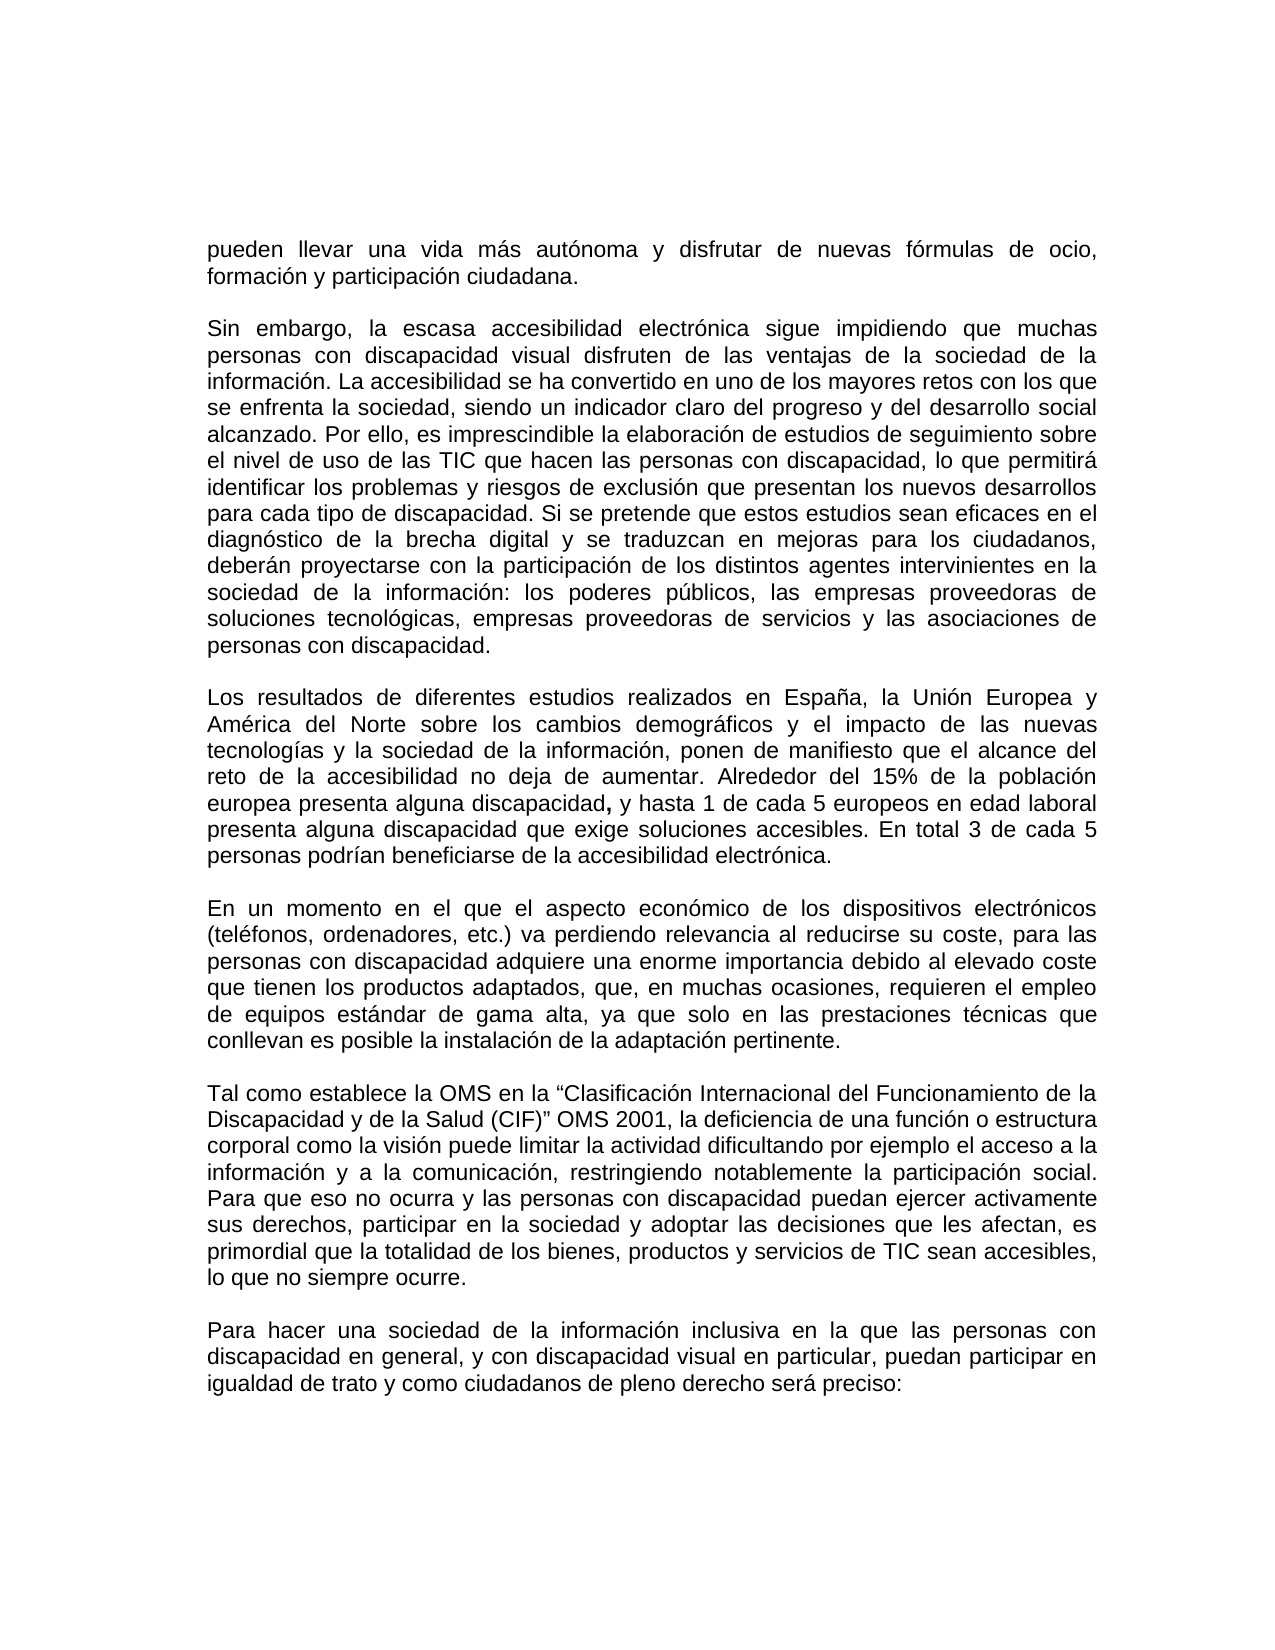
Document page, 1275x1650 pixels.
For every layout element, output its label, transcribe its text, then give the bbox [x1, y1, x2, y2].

text Los resultados de diferentes estudios realizados en España, y América del Norte sobre los cambios demográficos y el impacto de las nuevas tecnologías y la sociedad de la información, ponen de manifiesto que el alcance del reto de la accesibilidad no deja de aumentar. Alrededor del 15% de la población europea presenta alguna discapacidad, y hasta 1 de cada 5 europeos en edad laboral presenta alguna discapacidad que exige soluciones accesibles. En total 3 de cada 5 personas podrían beneficiarse de la accesibilidad electrónica. [207, 684, 1098, 869]
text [207, 236, 1098, 289]
text En un momento en el que el aspecto económico de los dispositivos electrónicos (teléfonos, ordenadores, etc.) va perdiendo relevancia al reducirse su coste, para las personas con discapacidad adquiere una enorme importancia debido al elevado coste que tienen los productos adaptados, que, en muchas ocasiones, requieren el empleo de equipos estándar de gama alta, ya que solo en las prestaciones técnicas que conllevan es posible la instalación de la adaptación pertinente. [207, 895, 1098, 1053]
text Sin embargo, la escasa accesibilidad electrónica sigue impidiendo que muchas personas con discapacidad visual disfruten de las ventajas de la sociedad de accesibilidad se ha convertido en uno de los mayores retos con los que se enfrenta la sociedad, siendo un indicador claro del progreso y del desarrollo social alcanzado. Por ello, es imprescindible la elaboración de estudios de seguimiento sobre el nivel de uso de las TIC que hacen las personas con discapacidad, lo que permitirá identificar los problemas y riesgos de exclusión que presentan los nuevos desarrollos para cada tipo de discapacidad. Si se pretende que estos estudios sean eficaces en el diagnóstico de la brecha digital y se traduzcan en mejoras para los ciudadanos, deberán proyectarse con la participación de los distintos agentes intervinientes en la sociedad de la información: los poderes públicos, las empresas proveedoras de soluciones tecnológicas, empresas proveedoras de servicios y las asociaciones de personas con discapacidad. [207, 315, 1098, 658]
text Tal como establece en del Funcionamiento de y de (CIF)” OMS 2001, la deficiencia de una función o estructura corporal como la visión puede limitar la actividad dificultando por ejemplo el acceso a la información y a la comunicación, restringiendo notablemente la participación social. Para que eso no ocurra y las personas con discapacidad puedan ejercer activamente sus derechos, participar en la sociedad y adoptar las decisiones que les afectan, es primordial que la totalidad de los bienes, productos y servicios de TIC sean accesibles, lo que no siempre ocurre. [207, 1079, 1098, 1290]
text Para hacer una sociedad de la información inclusiva en la que las personas con discapacidad en general, y con discapacidad visual en particular, puedan participar en igualdad de trato y como ciudadanos de pleno derecho será preciso: [207, 1317, 1098, 1396]
